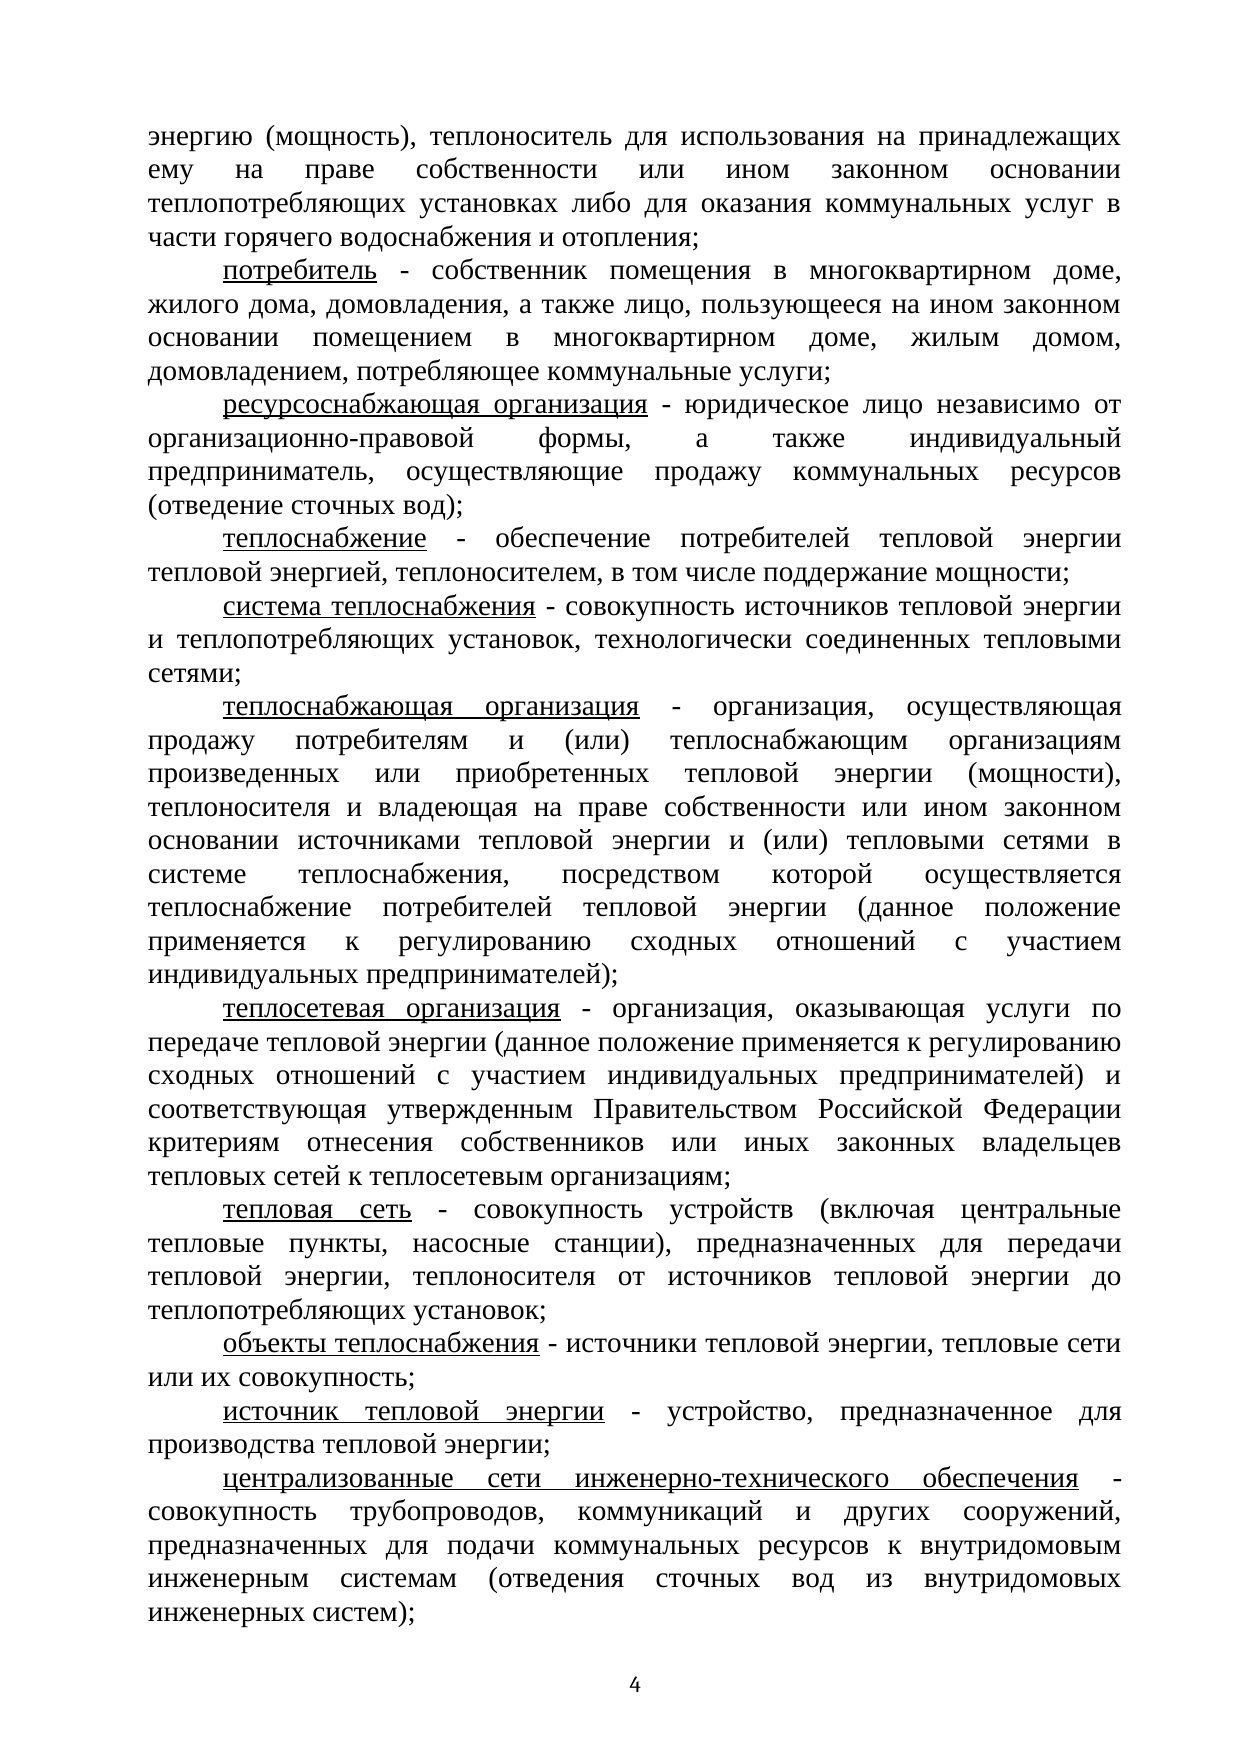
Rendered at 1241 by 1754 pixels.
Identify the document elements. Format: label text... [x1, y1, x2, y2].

text ресурсоснабжающая организация - юридическое лицо независимо от организационно-правовой формы, а также индивидуальный предприниматель, осуществляющие продажу коммунальных ресурсов (отведение сточных вод); [148, 386, 1122, 521]
text потребитель - собственник помещения в многоквартирном доме, жилого дома, домовладения, а также лицо, пользующееся на ином законном основании помещением в многоквартирном доме, жилым домом, домовладением, потребляющее коммунальные услуги; [148, 252, 1122, 386]
text теплосетевая организация - организация, оказывающая услуги по передаче тепловой энергии (данное положение применяется к регулированию сходных отношений с участием индивидуальных предпринимателей) и соответствующая утвержденным Правительством Российской Федерации критериям отнесения собственников или иных законных владельцев тепловых сетей к теплосетевым организациям; [148, 990, 1122, 1191]
text теплоснабжение - обеспечение потребителей тепловой энергии тепловой энергией, теплоносителем, в том числе поддержание мощности; [148, 521, 1122, 588]
text теплоснабжающая организация - организация, осуществляющая продажу потребителям и (или) теплоснабжающим организациям произведенных или приобретенных тепловой энергии (мощности), теплоносителя и владеющая на праве собственности или ином законном основании источниками тепловой энергии и (или) тепловыми сетями в системе теплоснабжения, посредством которой осуществляется теплоснабжение потребителей тепловой энергии (данное положение применяется к регулированию сходных отношений с участием индивидуальных предпринимателей); [148, 688, 1122, 990]
text объекты теплоснабжения - источники тепловой энергии, тепловые сети или их совокупность; [148, 1326, 1122, 1393]
text источник тепловой энергии - устройство, предназначенное для производства тепловой энергии; [148, 1393, 1122, 1460]
text система теплоснабжения - совокупность источников тепловой энергии и теплопотребляющих установок, технологически соединенных тепловыми сетями; [148, 588, 1122, 688]
text централизованные сети инженерно-технического обеспечения - совокупность трубопроводов, коммуникаций и других сооружений, предназначенных для подачи коммунальных ресурсов к внутридомовым инженерным системам (отведения сточных вод из внутридомовых инженерных систем); [148, 1460, 1122, 1627]
text тепловая сеть - совокупность устройств (включая центральные тепловые пункты, насосные станции), предназначенных для передачи тепловой энергии, теплоносителя от источников тепловой энергии до теплопотребляющих установок; [148, 1191, 1122, 1326]
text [148, 118, 1122, 252]
